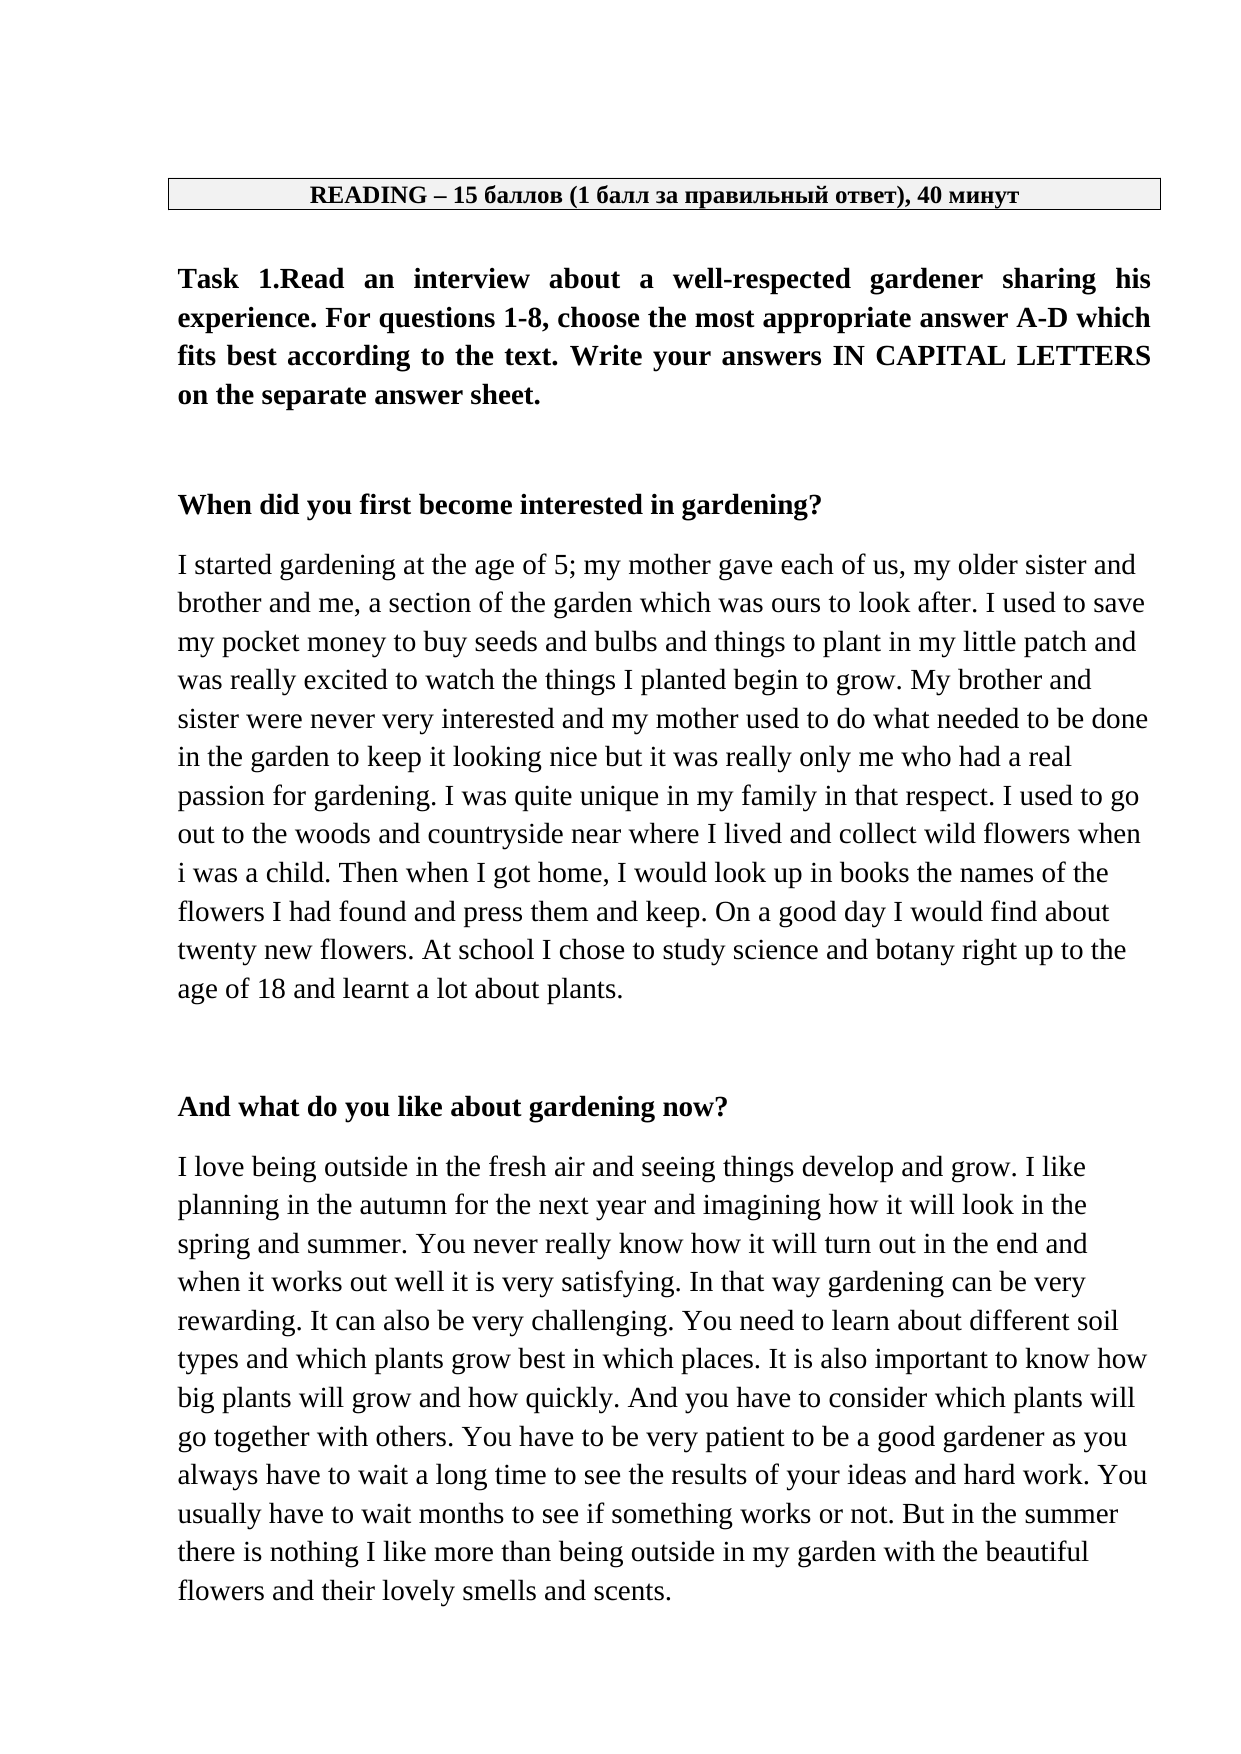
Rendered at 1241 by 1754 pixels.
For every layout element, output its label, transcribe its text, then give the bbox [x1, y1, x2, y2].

text And what do you like about gardening now? [177, 1089, 1152, 1123]
text I love being outside in the fresh air and seeing things develop and grow. I like planning in the autumn for the next year and imagining how it will look in the spring and summer. You never really know how it will turn out in the end and when it works out well it is very satisfying. In that way gardening can be very rewarding. It can also be very challenging. You need to learn about different soil types and which plants grow best in which places. It is also important to know how big plants will grow and how quickly. And you have to consider which plants will go together with others. You have to be very patient to be a good gardener as you always have to wait a long time to see the results of your ideas and hard work. You usually have to wait months to see if something works or not. But in the summer there is nothing I like more than being outside in my garden with the beautiful flowers and their lovely smells and scents. [177, 1149, 1152, 1606]
text When did you first become interested in gardening? [177, 487, 1152, 521]
text I started gardening at the age of 5; my mother gave each of us, my older sister and brother and me, a section of the garden which was ours to look after. I used to save my pocket money to buy seeds and bulbs and things to plant in my little patch and was really excited to watch the things I planted begin to grow. My brother and sister were never very interested and my mother used to do what needed to be done in the garden to keep it looking nice but it was really only me who had a real passion for gardening. I was quite unique in my family in that respect. I used to go out to the woods and countryside near where I lived and collect wild flowers when i was a child. Then when I got home, I would look up in books the names of the flowers I had found and press them and keep. On a good day I would find about twenty new flowers. At school I chose to study science and botany right up to the age of 18 and learnt a lot about plants. [177, 547, 1152, 1004]
text READING – 15 баллов (1 балл за правильный ответ), 40 минут [169, 179, 1160, 209]
text Task 1.Read an interview about a well-respected gardener sharing his experience. For questions 1-8, choose the most appropriate answer A-D which fits best according to the text. Write your answers IN CAPITAL LETTERS on the separate answer sheet. [177, 261, 1152, 411]
